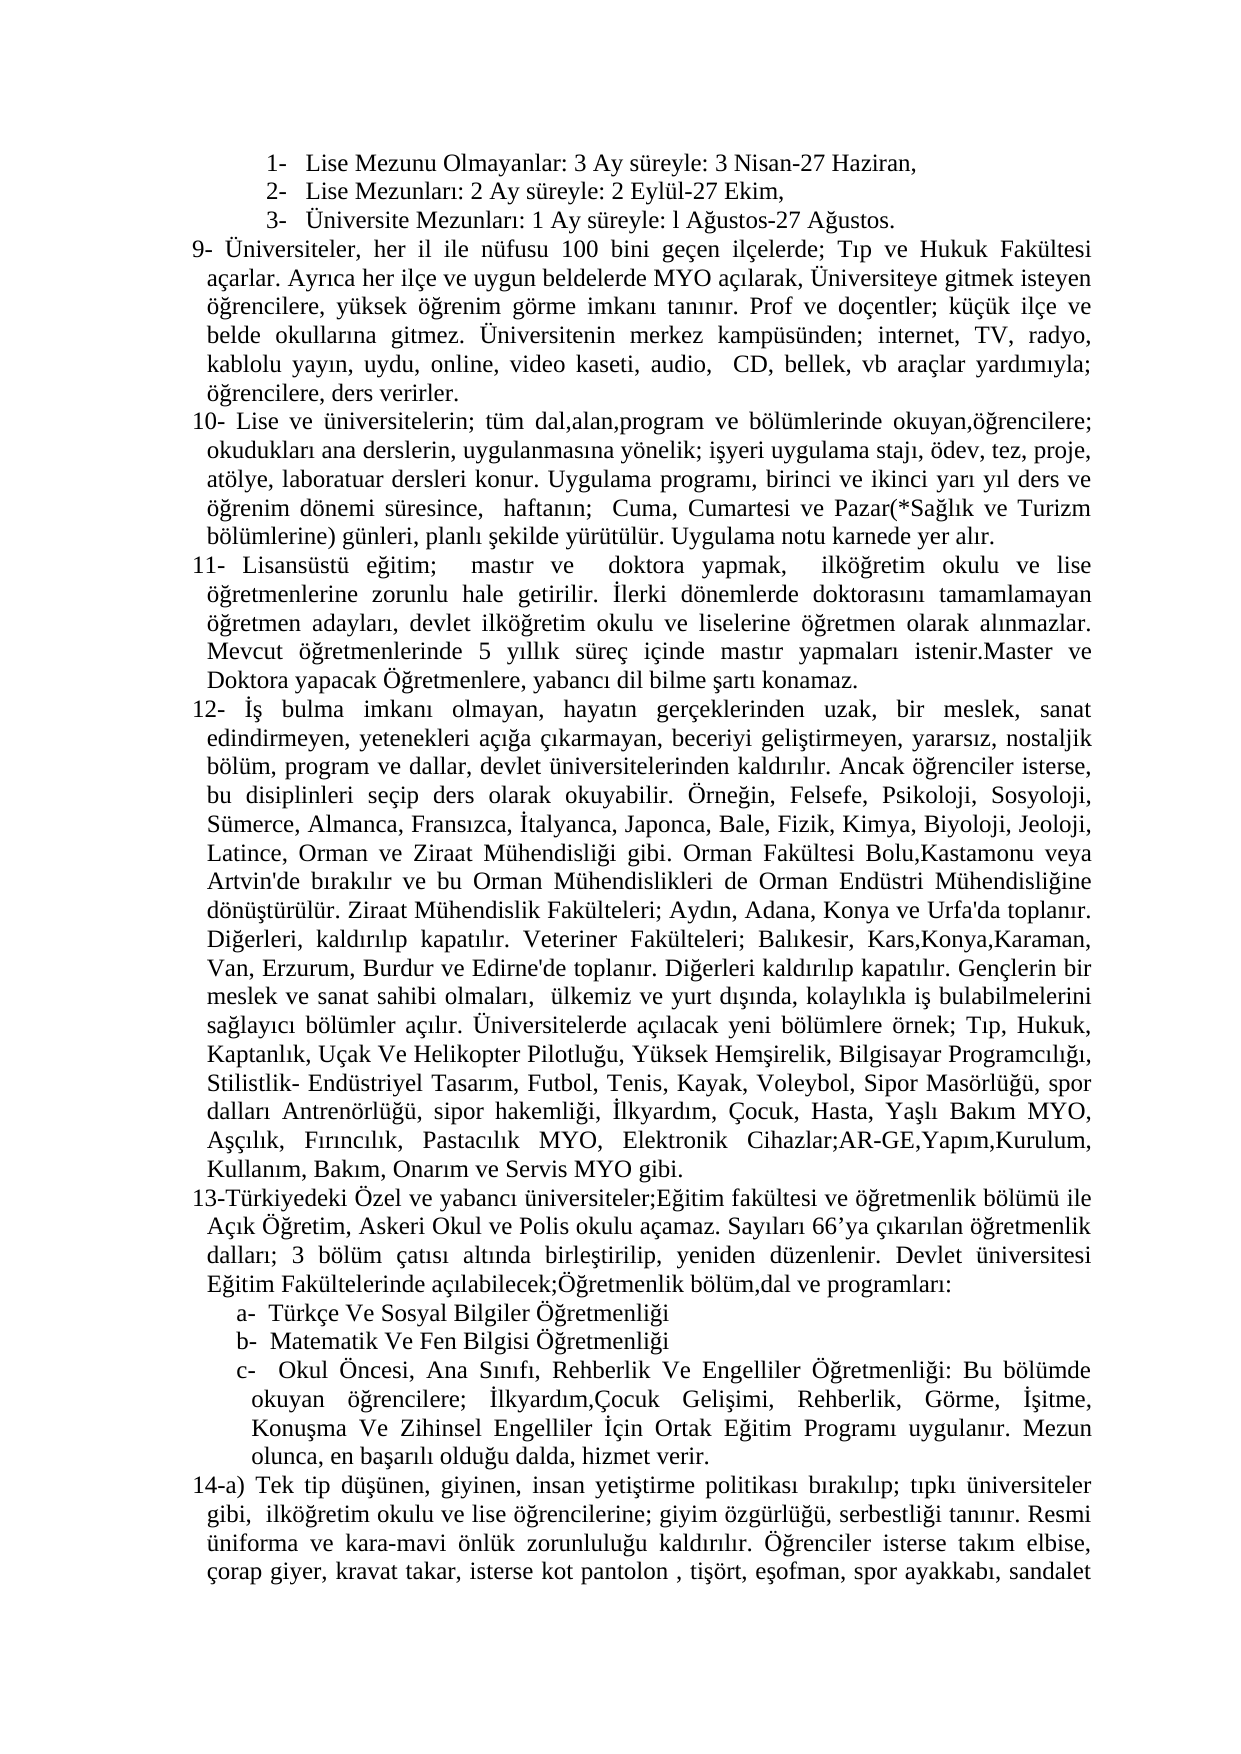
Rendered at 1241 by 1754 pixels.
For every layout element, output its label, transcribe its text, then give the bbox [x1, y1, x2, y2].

text 12- İş bulma imkanı olmayan, hayatın gerçeklerinden uzak, bir meslek, sanat edindirmeyen, yetenekleri açığa çıkarmayan, beceriyi geliştirmeyen, yararsız, nostaljik bölüm, program ve dallar, devlet üniversitelerinden kaldırılır. Ancak öğrenciler isterse, bu disiplinleri seçip ders olarak okuyabilir. Örneğin, Felsefe, Psikoloji, Sosyoloji, Sümerce, Almanca, Fransızca, İtalyanca, Japonca, Bale, Fizik, Kimya, Biyoloji, Jeoloji, Latince, Orman ve Ziraat Mühendisliği gibi. Orman Fakültesi Bolu,Kastamonu veya Artvin'de bırakılır ve bu Orman Mühendislikleri de Orman Endüstri Mühendisliğine dönüştürülür. Ziraat Mühendislik Fakülteleri; Aydın, Adana, Konya ve Urfa'da toplanır. Diğerleri, kaldırılıp kapatılır. Veteriner Fakülteleri; Balıkesir, Kars,Konya,Karaman, Van, Erzurum, Burdur ve Edirne'de toplanır. Diğerleri kaldırılıp kapatılır. Gençlerin bir meslek ve sanat sahibi olmaları, ülkemiz ve yurt dışında, kolaylıkla iş bulabilmelerini sağlayıcı bölümler açılır. Üniversitelerde açılacak yeni bölümlere örnek; Tıp, Hukuk, Kaptanlık, Uçak Ve Helikopter Pilotluğu, Yüksek Hemşirelik, Bilgisayar Programcılığı, Stilistlik- Endüstriyel Tasarım, Futbol, Tenis, Kayak, Voleybol, Sipor Masörlüğü, spor dalları Antrenörlüğü, sipor hakemliği, İlkyardım, Çocuk, Hasta, Yaşlı Bakım MYO, Aşçılık, Fırıncılık, Pastacılık MYO, Elektronik Cihazlar;AR-GE,Yapım,Kurulum, Kullanım, Bakım, Onarım ve Servis MYO gibi. [192, 694, 1093, 1183]
text 11- Lisansüstü eğitim; mastır ve doktora yapmak, ilköğretim okulu ve lise öğretmenlerine zorunlu hale getirilir. İlerki dönemlerde doktorasını tamamlamayan öğretmen adayları, devlet ilköğretim okulu ve liselerine öğretmen olarak alınmazlar. Mevcut öğretmenlerinde 5 yıllık süreç içinde mastır yapmaları istenir.Master ve Doktora yapacak Öğretmenlere, yabancı dil bilme şartı konamaz. [192, 550, 1093, 694]
text 3- Üniversite Mezunları: 1 Ay süreyle: l Ağustos-27 Ağustos. [266, 205, 1093, 234]
text a- Türkçe Ve Sosyal Bilgiler Öğretmenliği [236, 1298, 1093, 1326]
text 13-Türkiyedeki Özel ve yabancı üniversiteler;Eğitim fakültesi ve öğretmenlik bölümü ile Açık Öğretim, Askeri Okul ve Polis okulu açamaz. Sayıları 66’ya çıkarılan öğretmenlik dalları; 3 bölüm çatısı altında birleştirilip, yeniden düzenlenir. Devlet üniversitesi Eğitim Fakültelerinde açılabilecek;Öğretmenlik bölüm,dal ve programları: [192, 1183, 1093, 1298]
text 2- Lise Mezunları: 2 Ay süreyle: 2 Eylül-27 Ekim, [266, 176, 1093, 205]
text c- Okul Öncesi, Ana Sınıfı, Rehberlik Ve Engelliler Öğretmenliği: Bu bölümde okuyan öğrencilere; İlkyardım,Çocuk Gelişimi, Rehberlik, Görme, İşitme, Konuşma Ve Zihinsel Engelliler İçin Ortak Eğitim Programı uygulanır. Mezun olunca, en başarılı olduğu dalda, hizmet verir. [236, 1355, 1093, 1470]
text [192, 1470, 1093, 1585]
text 10- Lise ve üniversitelerin; tüm dal,alan,program ve bölümlerinde okuyan,öğrencilere; okudukları ana derslerin, uygulanmasına yönelik; işyeri uygulama stajı, ödev, tez, proje, atölye, laboratuar dersleri konur. Uygulama programı, birinci ve ikinci yarı yıl ders ve öğrenim dönemi süresince, haftanın; Cuma, Cumartesi ve Pazar(*Sağlık ve Turizm bölümlerine) günleri, planlı şekilde yürütülür. Uygulama notu karnede yer alır. [192, 406, 1093, 550]
text 1- Lise Mezunu Olmayanlar: 3 Ay süreyle: 3 Nisan-27 Haziran, [266, 148, 1093, 176]
text b- Matematik Ve Fen Bilgisi Öğretmenliği [236, 1326, 1093, 1355]
text 9- Üniversiteler, her il ile nüfusu 100 bini geçen ilçelerde; Tıp ve Hukuk Fakültesi açarlar. Ayrıca her ilçe ve uygun beldelerde MYO açılarak, Üniversiteye gitmek isteyen öğrencilere, yüksek öğrenim görme imkanı tanınır. Prof ve doçentler; küçük ilçe ve belde okullarına gitmez. Üniversitenin merkez kampüsünden; internet, TV, radyo, kablolu yayın, uydu, online, video kaseti, audio, CD, bellek, vb araçlar yardımıyla; öğrencilere, ders verirler. [192, 234, 1093, 406]
